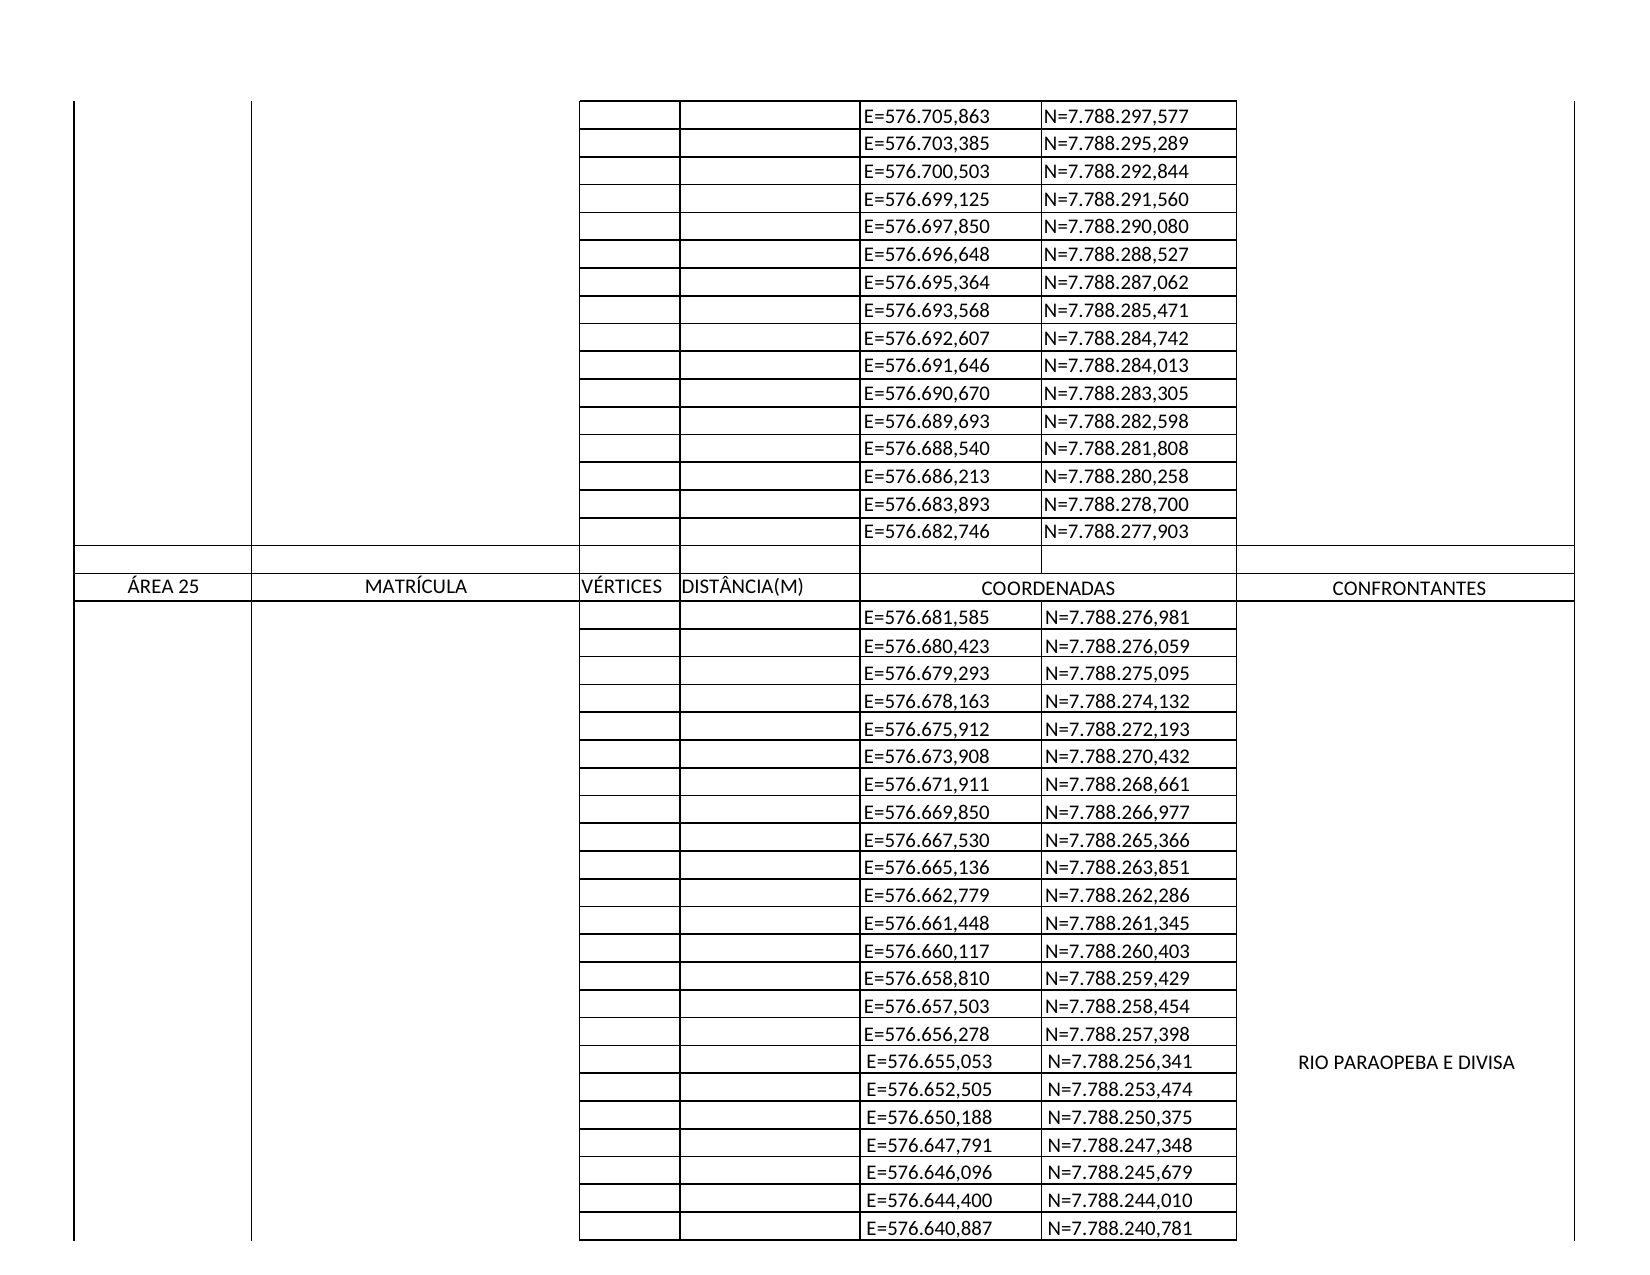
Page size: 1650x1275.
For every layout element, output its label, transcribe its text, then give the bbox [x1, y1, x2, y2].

text E=576.688,540 N=7.788.281,808 [864, 436, 1527, 461]
text E=576.650,188 N=7.788.250,375 [117, 1104, 1192, 1129]
text E=576.661,448 N=7.788.261,345 [863, 910, 1527, 935]
text COORDENADAS CONFRONTANTES E=576.681,585 N=7.788.276,981 [863, 575, 1493, 630]
text E=576.665,136 N=7.788.263,851 [863, 854, 1527, 880]
text E=576.699,125 N=7.788.291,560 [864, 186, 1527, 211]
text E=576.673,908 N=7.788.270,432 [863, 744, 1527, 769]
text E=576.647,791 N=7.788.247,348 [117, 1132, 1192, 1157]
text E=576.655,053 N=7.788.256,341 [117, 1049, 1192, 1074]
text E=576.656,278 N=7.788.257,398 [863, 1021, 1527, 1046]
text E=576.662,779 N=7.788.262,286 [863, 882, 1527, 908]
text E=576.693,568 N=7.788.285,471 [864, 297, 1527, 322]
text E=576.682,746 N=7.788.277,903 [864, 519, 1527, 544]
text E=576.680,423 N=7.788.276,059 [863, 633, 1527, 658]
text E=576.678,163 N=7.788.274,132 [863, 688, 1527, 714]
text E=576.640,887 N=7.788.240,781 [117, 1215, 1192, 1240]
text E=576.686,213 N=7.788.280,258 [864, 463, 1527, 489]
text ÁREA 25 MATRÍCULA VÉRTICES DISTÂNCIA(M) [127, 573, 813, 599]
text E=576.692,607 N=7.788.284,742 [864, 325, 1527, 350]
text E=576.696,648 N=7.788.288,527 [864, 241, 1527, 267]
text E=576.691,646 N=7.788.284,013 [864, 352, 1527, 378]
text E=576.667,530 N=7.788.265,366 [863, 827, 1527, 852]
text E=576.689,693 N=7.788.282,598 [864, 408, 1527, 433]
text E=576.679,293 N=7.788.275,095 [863, 661, 1527, 686]
text E=576.652,505 N=7.788.253,474 [117, 1076, 1192, 1102]
text E=576.700,503 N=7.788.292,844 [864, 158, 1527, 184]
text E=576.669,850 N=7.788.266,977 [863, 799, 1527, 824]
text E=576.660,117 N=7.788.260,403 [863, 938, 1527, 963]
text E=576.644,400 N=7.788.244,010 [117, 1187, 1192, 1213]
text E=576.657,503 N=7.788.258,454 [863, 993, 1527, 1019]
text E=576.671,911 N=7.788.268,661 [863, 771, 1527, 797]
text E=576.705,863 N=7.788.297,577 [864, 103, 1527, 128]
text RIO PARAOPEBA E DIVISA [1298, 1049, 1527, 1075]
text E=576.695,364 N=7.788.287,062 [864, 269, 1527, 294]
text E=576.658,810 N=7.788.259,429 [863, 966, 1527, 991]
text E=576.683,893 N=7.788.278,700 [864, 491, 1527, 516]
text E=576.697,850 N=7.788.290,080 [864, 214, 1527, 239]
text E=576.675,912 N=7.788.272,193 [863, 716, 1527, 741]
text E=576.646,096 N=7.788.245,679 [117, 1159, 1192, 1185]
text E=576.690,670 N=7.788.283,305 [864, 380, 1527, 406]
text E=576.703,385 N=7.788.295,289 [864, 131, 1527, 156]
